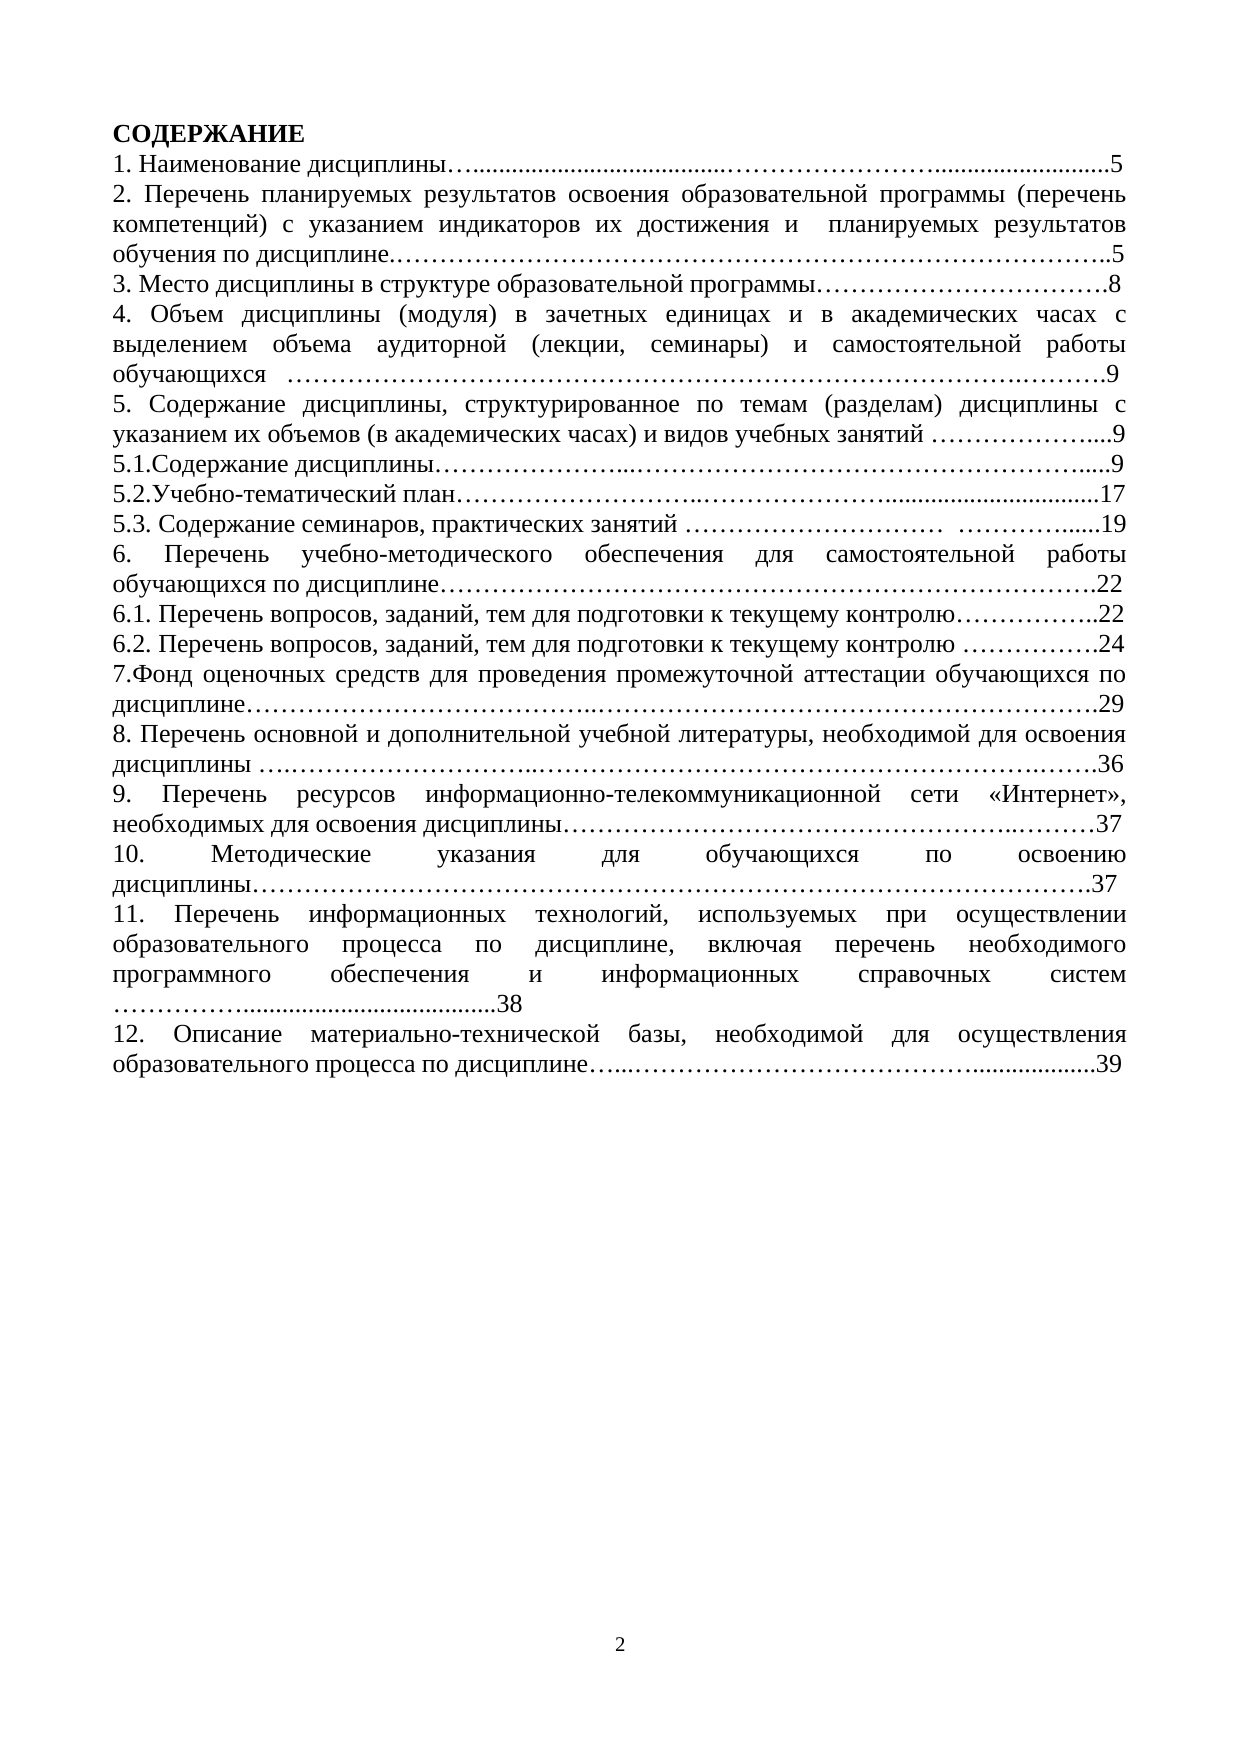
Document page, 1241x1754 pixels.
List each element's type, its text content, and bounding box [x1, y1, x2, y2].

text 11. Перечень информационных технологий, используемых при осуществлении образовательного процесса по дисциплине, включая перечень необходимого программного обеспечения и информационных справочных систем …………….......................................38 [112, 898, 1128, 1018]
text 2. Перечень планируемых результатов освоения образовательной программы (перечень компетенций) с указанием индикаторов их достижения и планируемых результатов обучения по дисциплине.………………………………………………………………………..5 [112, 178, 1128, 268]
text СОДЕРЖАНИЕ [112, 118, 1128, 148]
subtitle 6. Перечень учебно-методического обеспечения для самостоятельной работы обучающихся по дисциплине………………………………………………………………….22 [112, 538, 1128, 598]
text 1. Наименование дисциплины….......................................……………………...........................5 [112, 148, 1128, 178]
text 6.1. Перечень вопросов, заданий, тем для подготовки к текущему контролю……………..22 [112, 598, 1128, 628]
text 5.1.Содержание дисциплины…………………...…………………………………………….....9 [112, 448, 1128, 478]
text 5.3. Содержание семинаров, практических занятий ………………………… …………......19 [112, 508, 1128, 538]
text 9. Перечень ресурсов информационно-телекоммуникационной сети «Интернет», необходимых для освоения дисциплины……………………………………………..………37 [112, 778, 1128, 838]
text 10. Методические указания для обучающихся по освоению дисциплины…………………………………………………………………………………….37 [112, 838, 1128, 898]
text 5. Содержание дисциплины, структурированное по темам (разделам) дисциплины с указанием их объемов (в академических часах) и видов учебных занятий ………………....9 [112, 388, 1128, 448]
text 4. Объем дисциплины (модуля) в зачетных единицах и в академических часах с выделением объема аудиторной (лекции, семинары) и самостоятельной работы обучающихся ………………………………………………………………………….……….9 [112, 298, 1128, 388]
text 3. Место дисциплины в структуре образовательной программы…………………………….8 [112, 268, 1128, 298]
text 7.Фонд оценочных средств для проведения промежуточной аттестации обучающихся по дисциплине…………………………………..………………………………………………….29 [112, 658, 1128, 718]
text 5.2.Учебно-тематический план………………………..………………….................................17 [112, 478, 1128, 508]
text 12. Описание материально-технической базы, необходимой для осуществления образовательного процесса по дисциплине…...…………………………………...................39 [112, 1018, 1128, 1078]
text 6.2. Перечень вопросов, заданий, тем для подготовки к текущему контролю …………….24 [112, 628, 1128, 658]
text 8. Перечень основной и дополнительной учебной литературы, необходимой для освоения дисциплины ….………………………..………………………………………………….…….36 [112, 718, 1128, 778]
